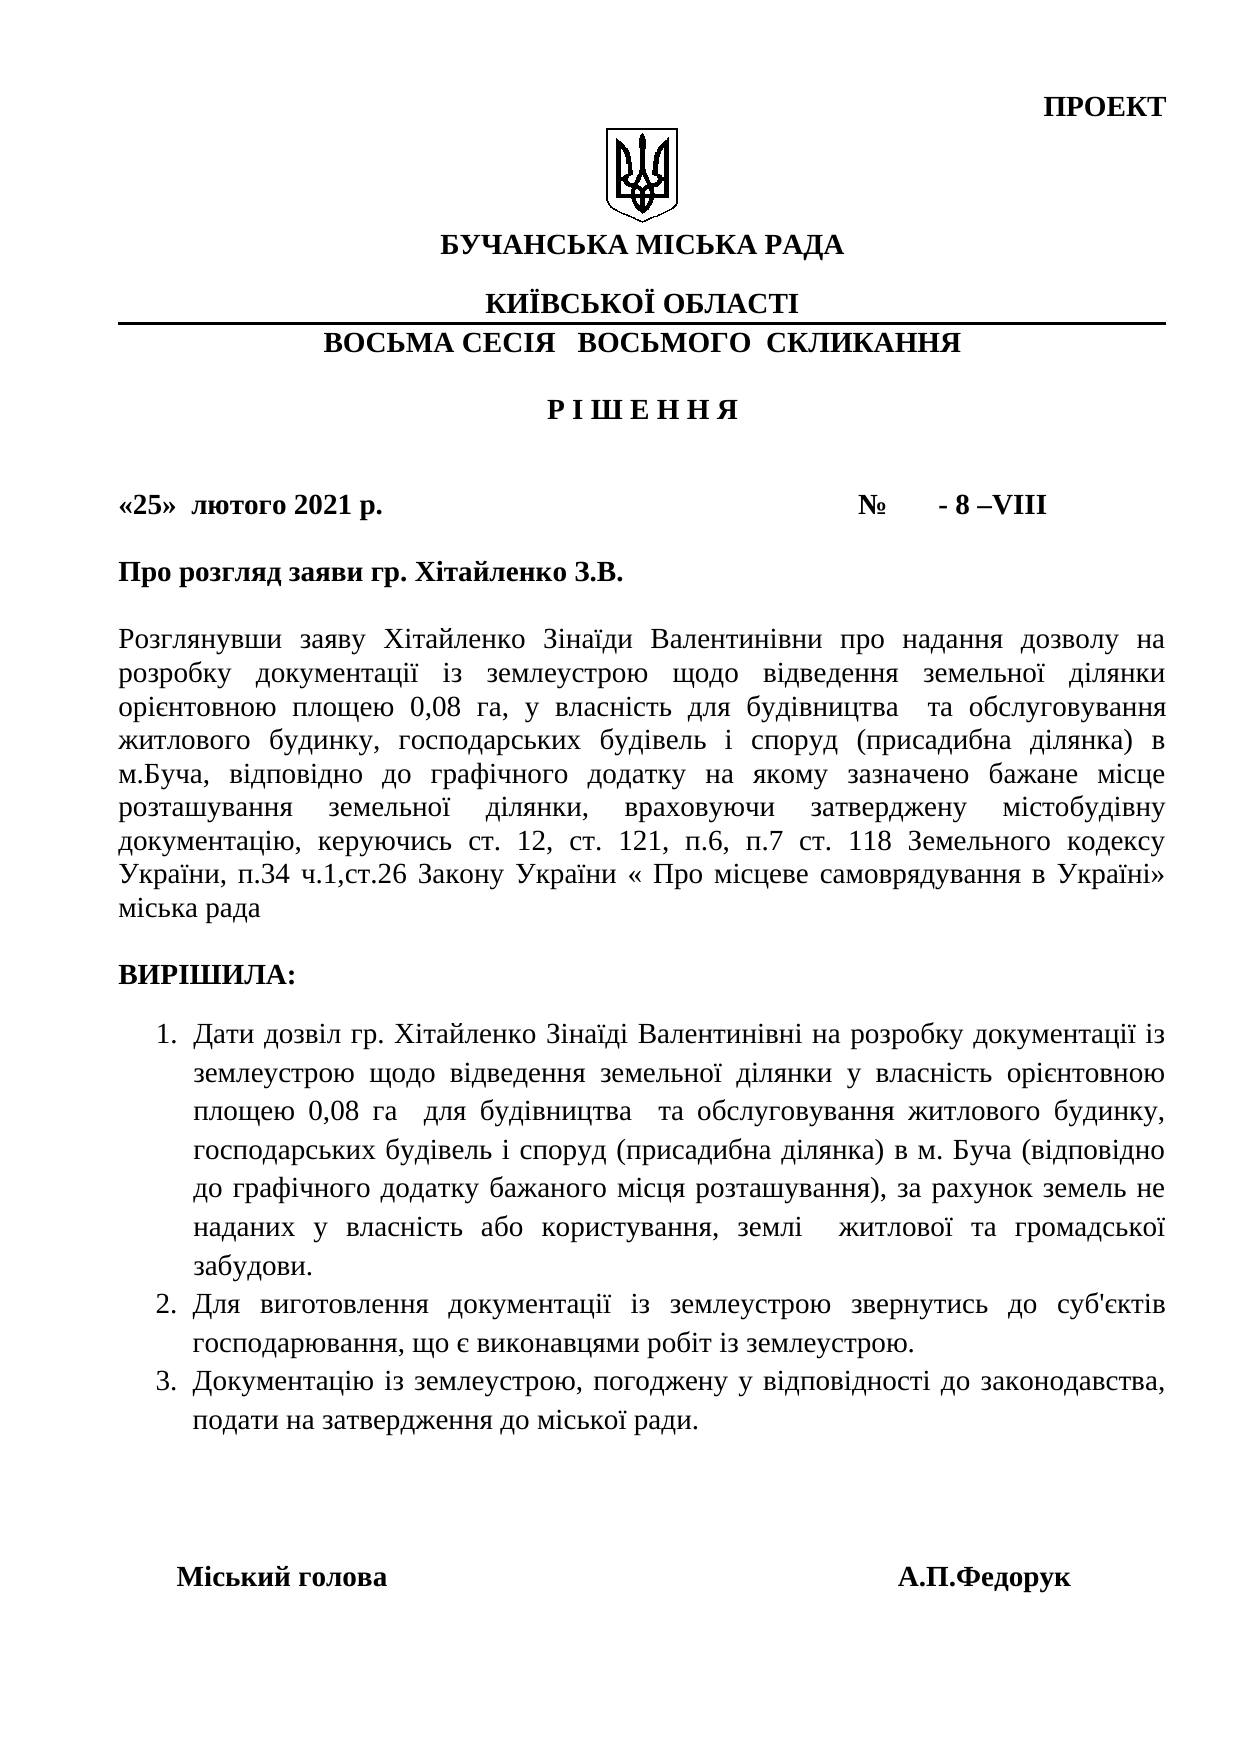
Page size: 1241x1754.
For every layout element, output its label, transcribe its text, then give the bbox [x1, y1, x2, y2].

text Міський голова А.П.Федорук [118, 1559, 1166, 1593]
text Р І Ш Е Н Н Я [118, 392, 1166, 426]
text ВИРІШИЛА: [118, 957, 1166, 991]
list Документацію із землеустрою, погоджену у відповідності до законодавства, подати на затвердження до міської ради. [155, 1363, 1166, 1435]
text «25» лютого 2021 р. № - 8 –VІІІ [118, 487, 1166, 521]
text ВОСЬМА СЕСІЯ ВОСЬМОГО СКЛИКАННЯ [118, 325, 1166, 358]
text ПРОЕКТ [118, 89, 1166, 122]
list Для виготовлення документації із землеустрою звернутись до суб'єктів господарювання, що є виконавцями робіт із землеустрою. [155, 1286, 1166, 1358]
text Розглянувши заяву Хітайленко Зінаїди Валентинівни про надання дозволу на розробку документації із землеустрою щодо відведення земельної ділянки орієнтовною площею 0,08 га, у власність для будівництва та обслуговування житлового будинку, господарських будівель і споруд (присадибна ділянка) в м.Буча, відповідно до графічного додатку на якому зазначено бажане місце розташування земельної ділянки, враховуючи затверджену містобудівну документацію, керуючись ст. 12, ст. 121, п.6, п.7 ст. 118 Земельного кодексу України, п.34 ч.1,ст.26 Закону України « Про місцеве самоврядування в Україні» міська рада [118, 622, 1166, 923]
text Про розгляд заяви гр. Хітайленко З.В. [118, 554, 1166, 588]
text КИЇВСЬКОЇ ОБЛАСТІ [118, 286, 1166, 322]
list Дати дозвіл гр. Хітайленко Зінаїді Валентинівні на розробку документації із землеустрою щодо відведення земельної ділянки у власність орієнтовною площею 0,08 га для будівництва та обслуговування житлового будинку, господарських будівель і споруд (присадибна ділянка) в м. Буча (відповідно до графічного додатку бажаного місця розташування), за рахунок земель не наданих у власність або користування, землі житлової та громадської забудови. [156, 1016, 1166, 1281]
text БУЧАНСЬКА МІСЬКА РАДА [118, 227, 1166, 260]
